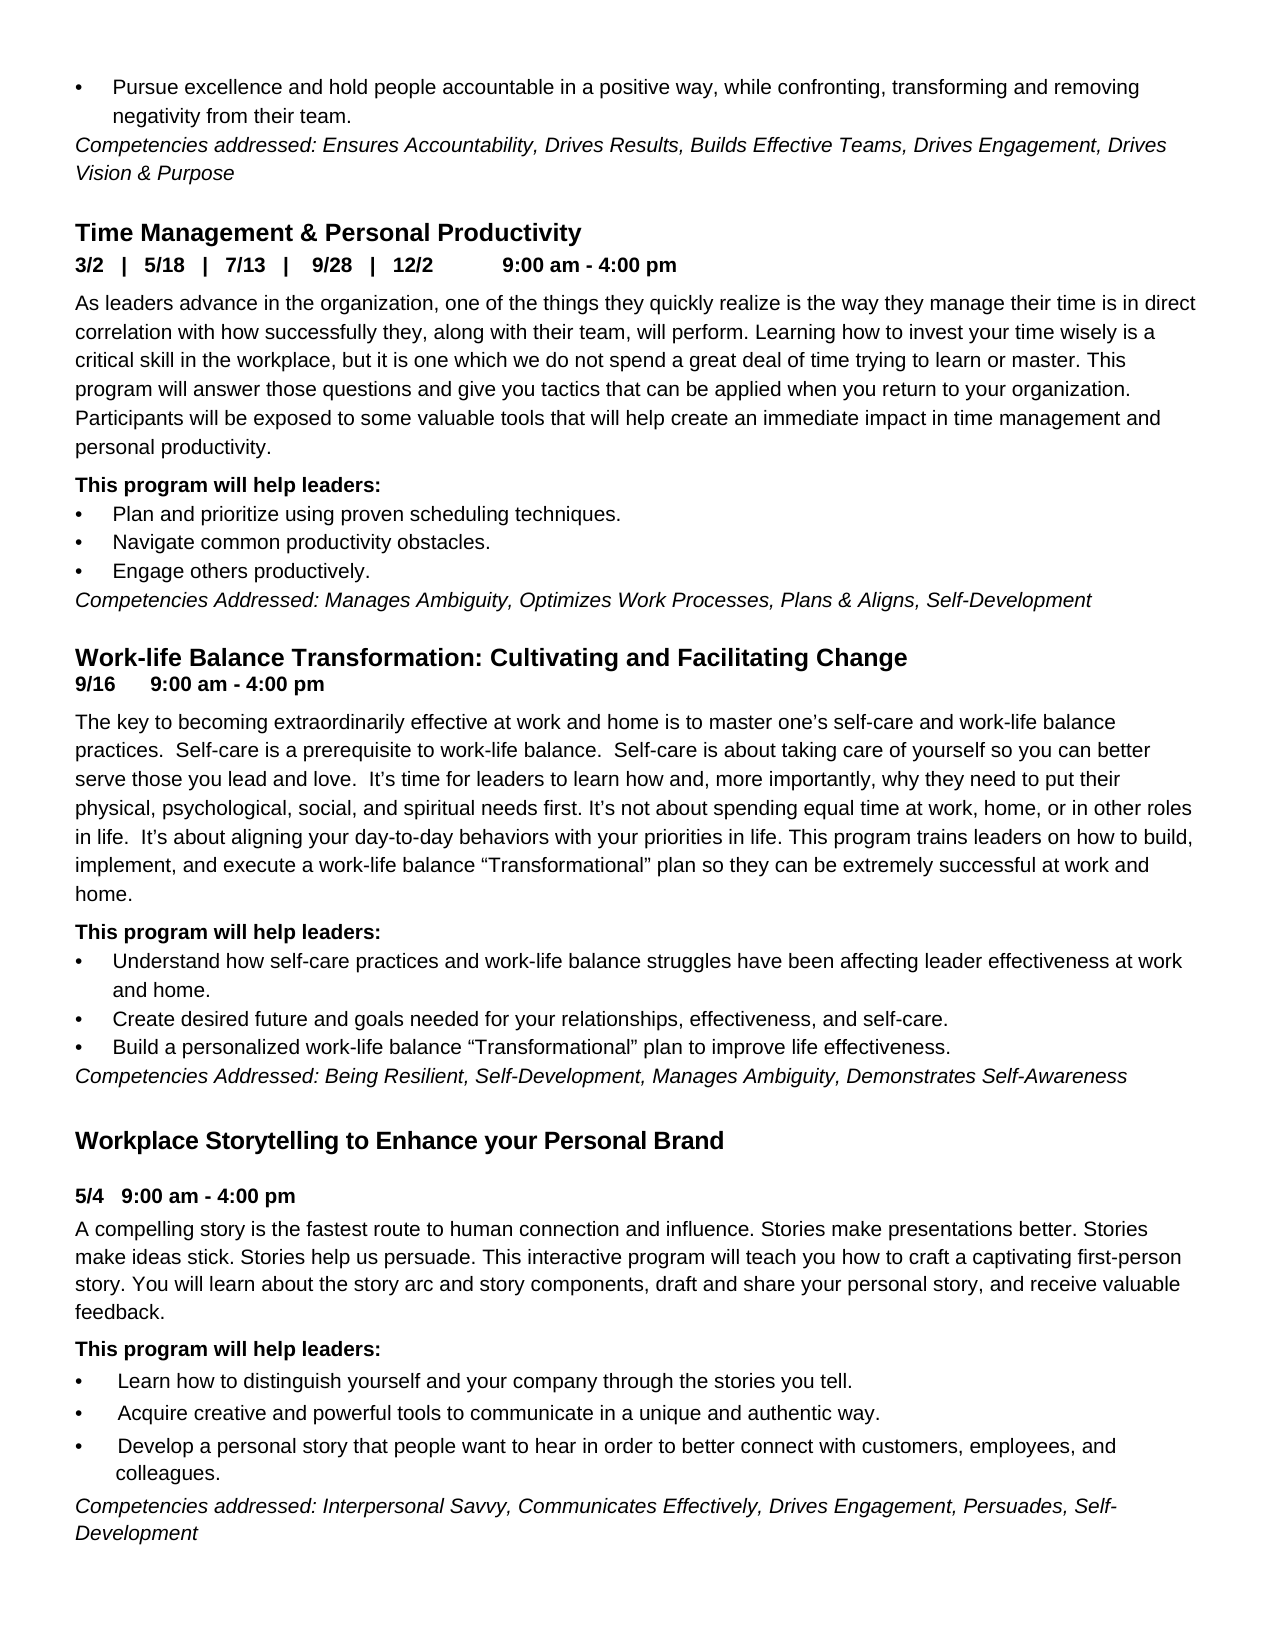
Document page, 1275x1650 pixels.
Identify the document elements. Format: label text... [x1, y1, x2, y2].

text 5/4 9:00 am - 4:00 pm [75, 1184, 1200, 1208]
text • Acquire creative and powerful tools to communicate in a unique and authentic way. [75, 1401, 1200, 1425]
text Competencies addressed: Ensures Accountability, Drives Results, Builds Effective Teams, Drives Engagement, Drives Vision & Purpose [75, 132, 1200, 185]
text • Plan and prioritize using proven scheduling techniques. [75, 501, 1200, 525]
text • Develop a personal story that people want to hear in order to better connect with customers, employees, and colleagues. [75, 1434, 1200, 1485]
text 3/2 | 5/18 | 7/13 | 9/28 | 12/2 9:00 am - 4:00 pm [75, 253, 1200, 277]
text The key to becoming extraordinarily effective at work and home is to master one’s self-care and work-life balance practices. Self-care is a prerequisite to work-life balance. Self-care is about taking care of yourself so you can better serve those you lead and love. It’s time for leaders to learn how and, more importantly, why they need to put their physical, psychological, social, and spiritual needs first. It’s not about spending equal time at work, home, or in other roles in life. It’s about aligning your day-to-day behaviors with your priorities in life. This program trains leaders on how to build, implement, and execute a work-life balance “Transformational” plan so they can be extremely successful at work and home. [75, 709, 1200, 906]
text This program will help leaders: [75, 1336, 1200, 1360]
text As leaders advance in the organization, one of the things they quickly realize is the way they manage their time is in direct correlation with how successfully they, along with their team, will perform. Learning how to invest your time wisely is a critical skill in the workplace, but it is one which we do not spend a great deal of time trying to learn or master. This program will answer those questions and give you tactics that can be applied when you return to your organization. Participants will be exposed to some valuable tools that will help create an immediate impact in time management and personal productivity. [75, 291, 1200, 458]
text This program will help leaders: [75, 920, 1200, 944]
text 9/16 9:00 am - 4:00 pm [75, 671, 1200, 695]
text • Create desired future and goals needed for your relationships, effectiveness, and self-care. [75, 1006, 1200, 1030]
text Time Management & Personal Productivity [75, 218, 1200, 247]
text • Pursue excellence and hold people accountable in a positive way, while confronting, transforming and removing negativity from their team. [75, 75, 1200, 128]
text Competencies Addressed: Manages Ambiguity, Optimizes Work Processes, Plans & Aligns, Self-Development [75, 588, 1200, 612]
text Work-life Balance Transformation: Cultivating and Facilitating Change [75, 643, 1200, 671]
text A compelling story is the fastest route to human connection and influence. Stories make presentations better. Stories make ideas stick. Stories help us persuade. This interactive program will teach you how to craft a captivating first-person story. You will learn about the story arc and story components, draft and share your personal story, and receive valuable feedback. [75, 1217, 1200, 1323]
text • Navigate common productivity obstacles. [75, 530, 1200, 554]
text This program will help leaders: [75, 473, 1200, 497]
text Competencies addressed: Interpersonal Savvy, Communicates Effectively, Drives Engagement, Persuades, Self-Development [75, 1493, 1200, 1545]
text Workplace Storytelling to Enhance your Personal Brand [75, 1126, 1200, 1184]
text • Understand how self-care practices and work-life balance struggles have been affecting leader effectiveness at work and home. [75, 949, 1200, 1002]
text Competencies Addressed: Being Resilient, Self-Development, Manages Ambiguity, Demonstrates Self-Awareness [75, 1064, 1200, 1088]
text • Learn how to distinguish yourself and your company through the stories you tell. [75, 1369, 1200, 1393]
text • Build a personalized work-life balance “Transformational” plan to improve life effectiveness. [75, 1035, 1200, 1059]
text • Engage others productively. [75, 559, 1200, 583]
